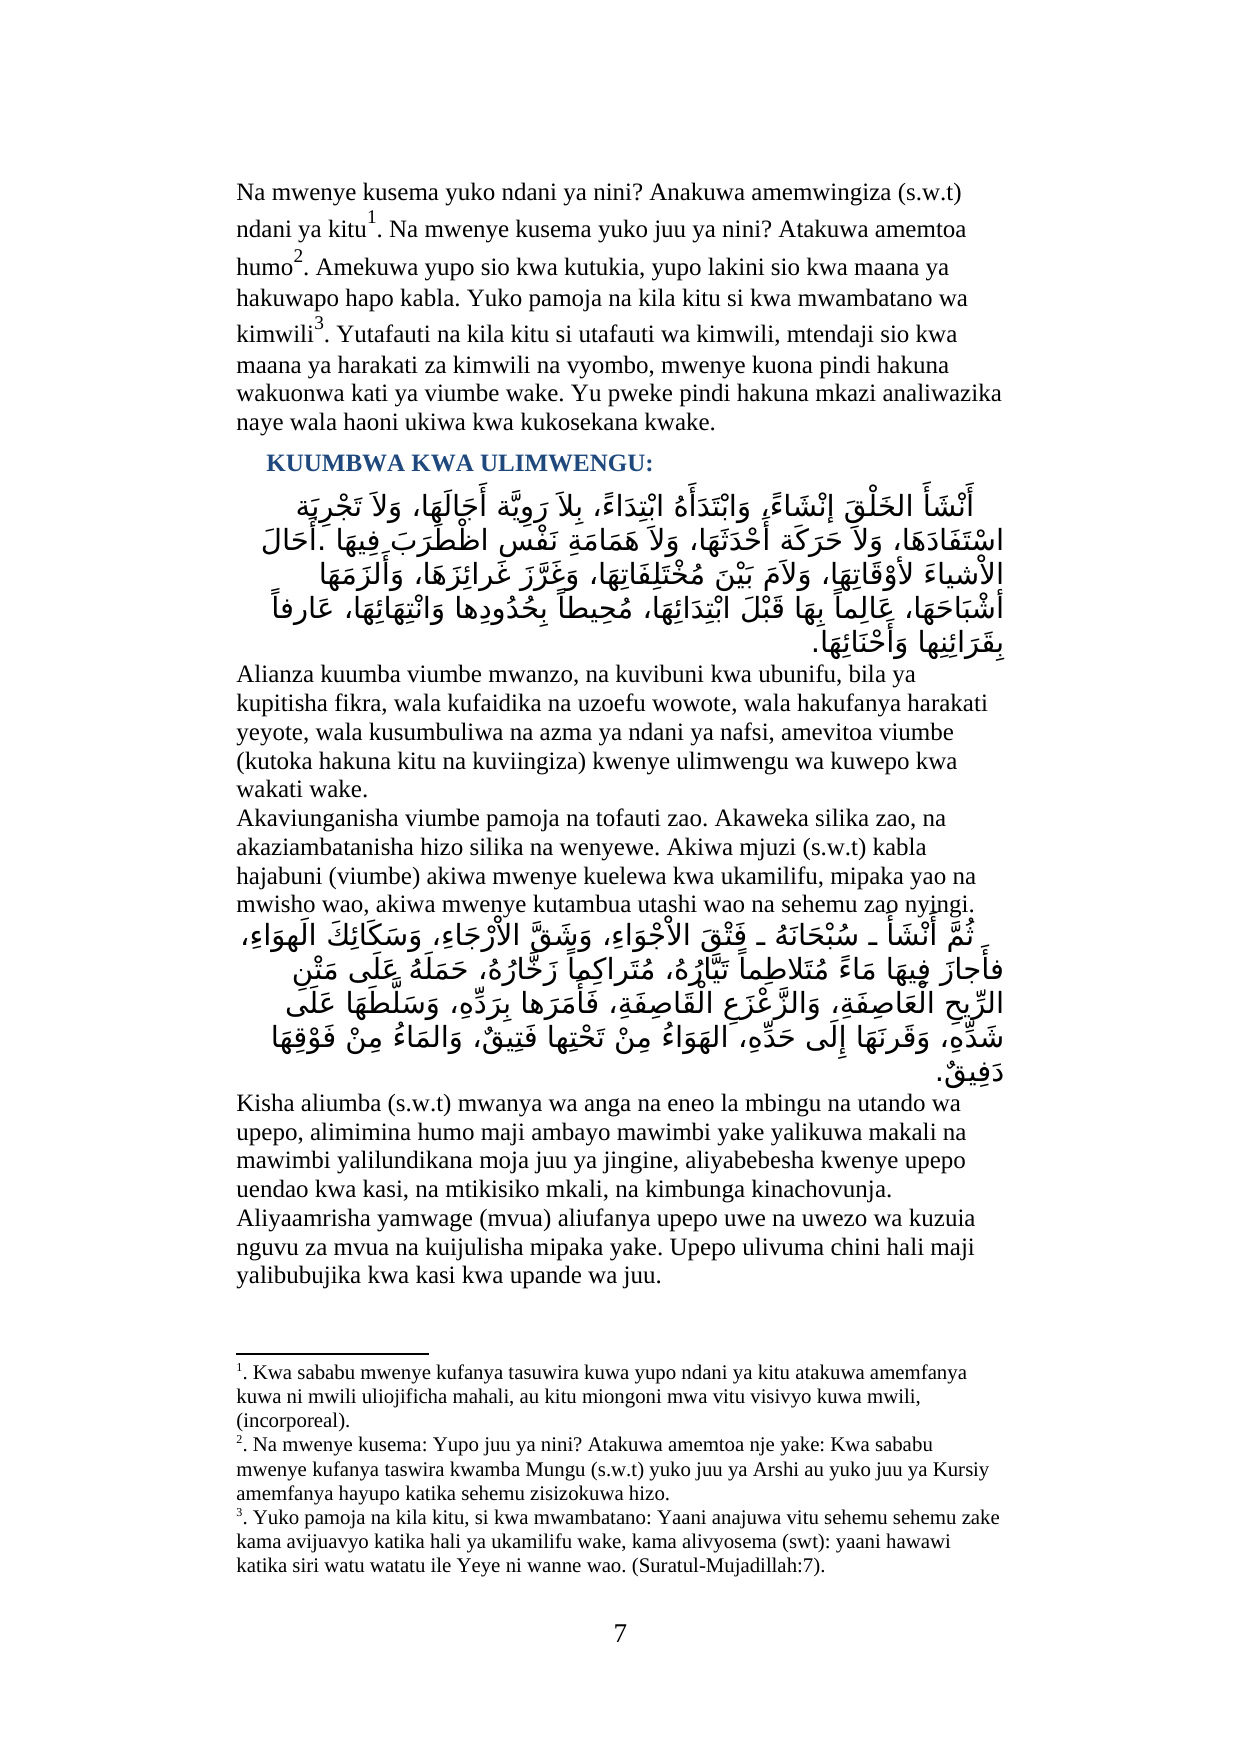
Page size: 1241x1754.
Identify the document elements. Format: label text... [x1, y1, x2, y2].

text ثُمَّ أَنْشَأَ ـ سُبْحَانَهُ ـ فَتْقَ الاْجْوَاءِ، وَشَقَّ الاْرْجَاءِ، وَسَكَائِكَ الَهوَاءِ، فأَجازَ فِيهَا مَاءً مُتَلاطِماً تَيَّارُهُ، مُتَراكِماً زَخَّارُهُ، حَمَلَهُ عَلَى مَتْنِ الرِّيحِ الْعَاصِفَةِ، وَالزَّعْزَعِ الْقَاصِفَةِ، فَأَمَرَها بِرَدِّهِ، وَسَلَّطَهَا عَلَى شَدِّهِ، وَقَرنَهَا إِلَى حَدِّهِ، الهَوَاءُ مِنْ تَحْتِها فَتِيقٌ، وَالمَاءُ مِنْ فَوْقِهَا دَفِيقٌ. [236, 918, 1004, 1088]
text Na mwenye kusema yuko ndani ya nini? Anakuwa amemwingiza (s.w.t) ndani ya kitu. Na mwenye kusema yuko juu ya nini? Atakuwa amemtoa humo. Amekuwa yupo sio kwa kutukia, yupo lakini sio kwa maana ya hakuwapo hapo kabla. Yuko pamoja na kila kitu si kwa mwambatano wa kimwili. Yutafauti na kila kitu si utafauti wa kimwili, mtendaji sio kwa maana ya harakati za kimwili na vyombo, mwenye kuona pindi hakuna wakuonwa kati ya viumbe wake. Yu pweke pindi hakuna mkazi analiwazika naye wala haoni ukiwa kwa kukosekana kwake. [236, 177, 1004, 436]
text أَنْشَأَ الخَلْقَ إنْشَاءً، وَابْتَدَأَهُ ابْتِدَاءً، بِلاَ رَوِيَّة أَجَالَهَا، وَلاَ تَجْرِبَة اسْتَفَادَهَا، وَلاَ حَرَكَة أَحْدَثَهَا، وَلاَ هَمَامَةِ نَفْس اظْطَرَبَ فِيهَا .أَحَالَ الاْشياءَ لأوْقَاتِهَا، وَلاَمَ بَيْنَ مُخْتَلِفَاتِهَا، وَغَرَّزَ غَرائِزَهَا، وَأَلزَمَهَا أشْبَاحَهَا، عَالِماً بِهَا قَبْلَ ابْتِدَائِهَا، مُحِيطاً بِحُدُودِها وَانْتِهَائِهَا، عَارفاً بِقَرَائِنِها وَأَحْنَائِهَا. [236, 490, 1004, 659]
text Akaviunganisha viumbe pamoja na tofauti zao. Akaweka silika zao, na akaziambatanisha hizo silika na wenyewe. Akiwa mjuzi (s.w.t) kabla hajabuni (viumbe) akiwa mwenye kuelewa kwa ukamilifu, mipaka yao na mwisho wao, akiwa mwenye kutambua utashi wao na sehemu zao nyingi. [236, 803, 1004, 918]
text Alianza kuumba viumbe mwanzo, na kuvibuni kwa ubunifu, bila ya kupitisha fikra, wala kufaidika na uzoefu wowote, wala hakufanya harakati yeyote, wala kusumbuliwa na azma ya ndani ya nafsi, amevitoa viumbe (kutoka hakuna kitu na kuviingiza) kwenye ulimwengu wa kuwepo kwa wakati wake. [236, 659, 1004, 803]
subtitle KUUMBWA KWA ULIMWENGU: [236, 448, 1004, 477]
text Kisha aliumba (s.w.t) mwanya wa anga na eneo la mbingu na utando wa upepo, alimimina humo maji ambayo mawimbi yake yalikuwa makali na mawimbi yalilundikana moja juu ya jingine, aliyabebesha kwenye upepo uendao kwa kasi, na mtikisiko mkali, na kimbunga kinachovunja. Aliyaamrisha yamwage (mvua) aliufanya upepo uwe na uwezo wa kuzuia nguvu za mvua na kuijulisha mipaka yake. Upepo ulivuma chini hali maji yalibubujika kwa kasi kwa upande wa juu. [236, 1088, 1004, 1289]
